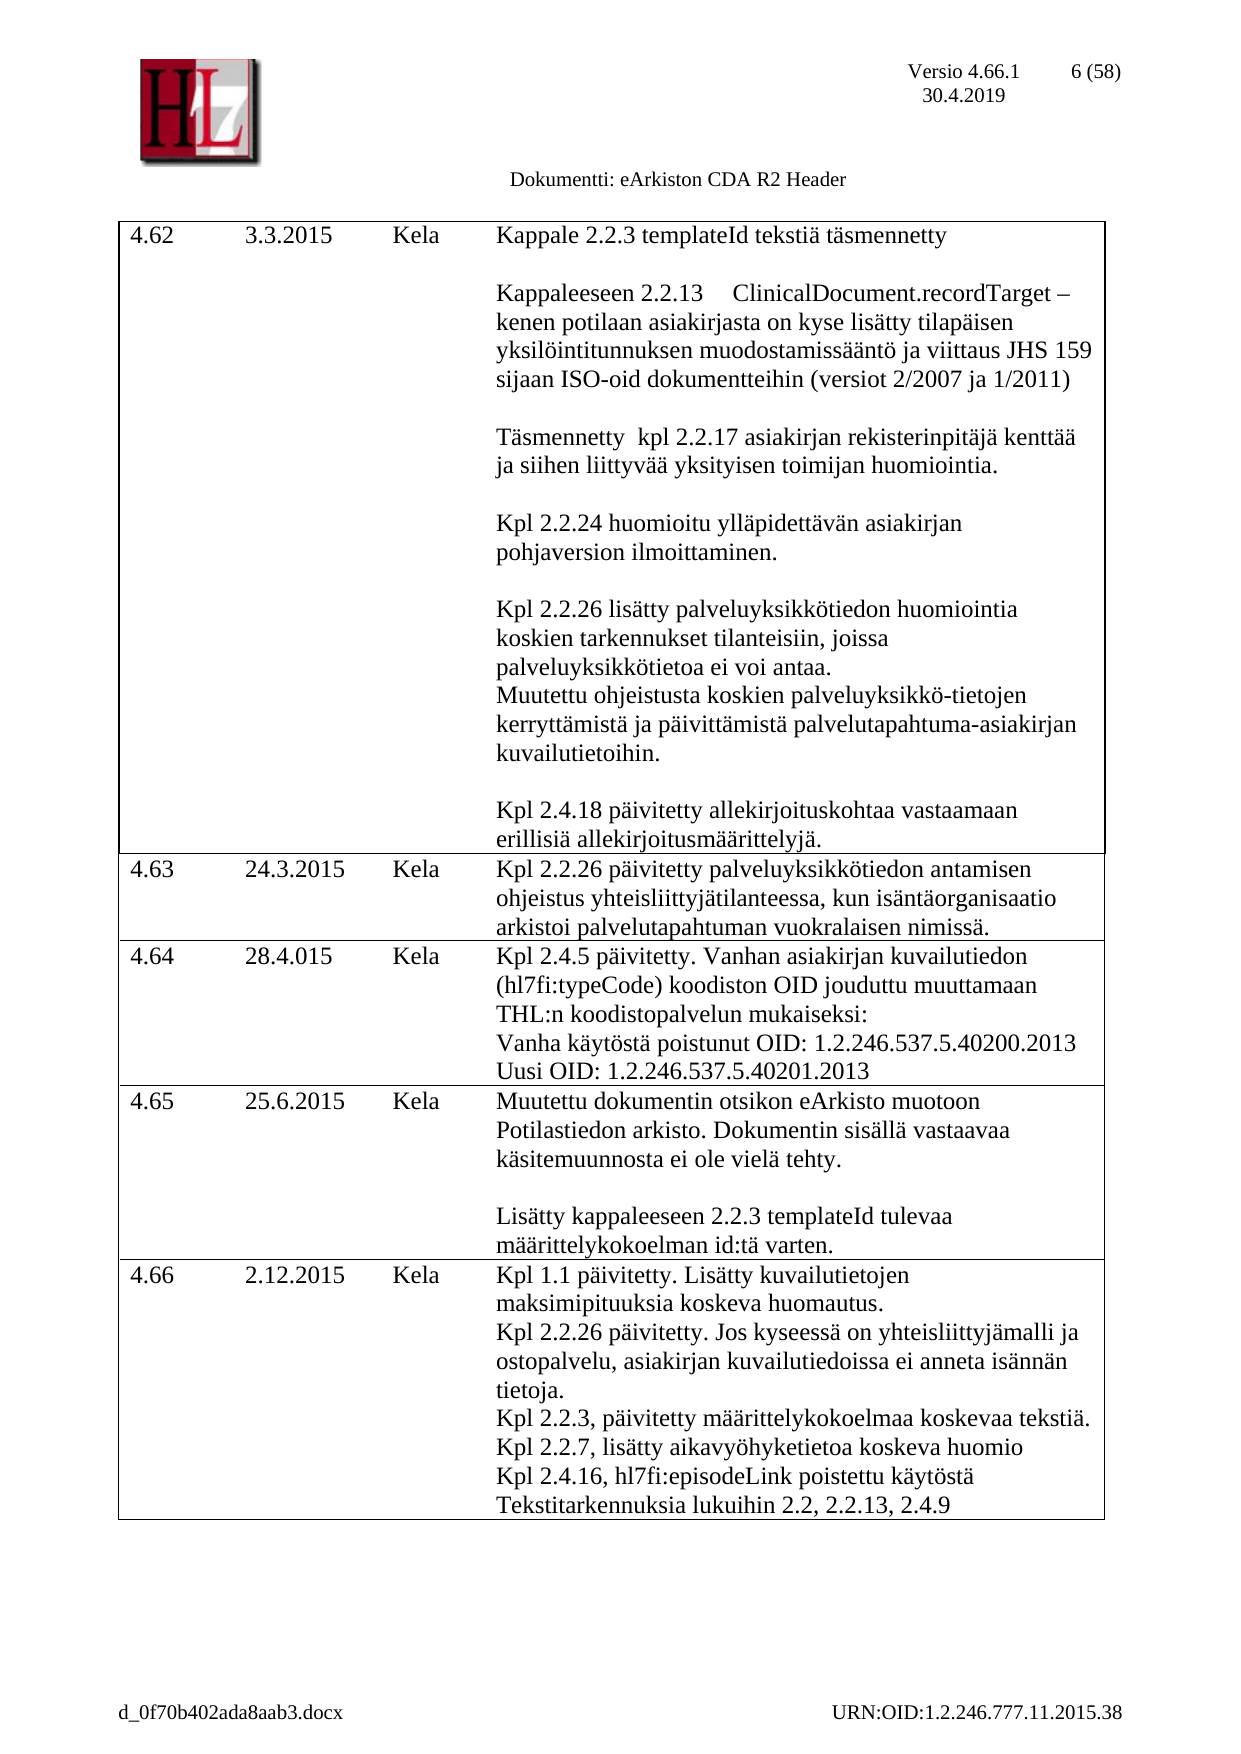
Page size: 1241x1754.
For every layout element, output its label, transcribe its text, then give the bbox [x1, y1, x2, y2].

table_cell 3.3.2015 [234, 222, 381, 853]
table_cell 25.6.2015 [234, 1086, 381, 1259]
table_cell Kela [381, 222, 484, 853]
table_cell Kela [381, 1260, 484, 1518]
table_cell 2.12.2015 [234, 1260, 381, 1518]
table_cell Muutettu dokumentin otsikon eArkisto muotoon Potilastiedon arkisto. Dokumentin sisällä vastaavaa käsitemuunnosta ei ole vielä tehty. Lisätty kappaleeseen 2.2.3 templateId tulevaa määrittelykokoelman id:tä varten. [485, 1086, 1104, 1259]
table_cell 4.66 [119, 1260, 233, 1518]
table_cell Kela [381, 1086, 484, 1259]
picture [140, 59, 263, 167]
table_cell Kela [381, 941, 484, 1085]
table_cell 4.65 [119, 1086, 233, 1259]
table_cell Kpl 1.1 päivitetty. Lisätty kuvailutietojen maksimipituuksia koskeva huomautus. Kpl 2.2.26 päivitetty. Jos kyseessä on yhteisliittyjämalli ja ostopalvelu, asiakirjan kuvailutiedoissa ei anneta isännän tietoja. Kpl 2.2.3, päivitetty määrittelykokoelmaa koskevaa tekstiä. Kpl 2.2.7, lisätty aikavyöhyketietoa koskeva huomio Kpl 2.4.16, hl7fi:episodeLink poistettu käytöstä Tekstitarkennuksia lukuihin 2.2, 2.2.13, 2.4.9 [485, 1260, 1104, 1518]
table_cell 24.3.2015 [234, 854, 381, 940]
table_cell Kpl 2.2.26 päivitetty palveluyksikkötiedon antamisen ohjeistus yhteisliittyjätilanteessa, kun isäntäorganisaatio arkistoi palvelutapahtuman vuokralaisen nimissä. [485, 854, 1104, 940]
table_cell Kela [381, 854, 484, 940]
table_cell 4.64 [119, 941, 233, 1085]
table_cell 28.4.015 [234, 941, 381, 1085]
table_cell Kappale 2.2.3 templateId tekstiä täsmennetty Kappaleeseen 2.2.13 ClinicalDocument.recordTarget – kenen potilaan asiakirjasta on kyse lisätty tilapäisen yksilöintitunnuksen muodostamissääntö ja viittaus JHS 159 sijaan ISO-oid dokumentteihin (versiot 2/2007 ja 1/2011) Täsmennetty kpl 2.2.17 asiakirjan rekisterinpitäjä kenttää ja siihen liittyvää yksityisen toimijan huomiointia. Kpl 2.2.24 huomioitu ylläpidettävän asiakirjan pohjaversion ilmoittaminen. Kpl 2.2.26 lisätty palveluyksikkötiedon huomiointia koskien tarkennukset tilanteisiin, joissa palveluyksikkötietoa ei voi antaa. Muutettu ohjeistusta koskien palveluyksikkö-tietojen kerryttämistä ja päivittämistä palvelutapahtuma-asiakirjan kuvailutietoihin. Kpl 2.4.18 päivitetty allekirjoituskohtaa vastaamaan erillisiä allekirjoitusmäärittelyjä. [485, 222, 1104, 853]
table_cell 4.62 [120, 222, 233, 853]
table_cell 4.63 [119, 854, 233, 940]
table_cell Kpl 2.4.5 päivitetty. Vanhan asiakirjan kuvailutiedon (hl7fi:typeCode) koodiston OID jouduttu muuttamaan THL:n koodistopalvelun mukaiseksi: Vanha käytöstä poistunut OID: 1.2.246.537.5.40200.2013 Uusi OID: 1.2.246.537.5.40201.2013 [485, 941, 1104, 1085]
